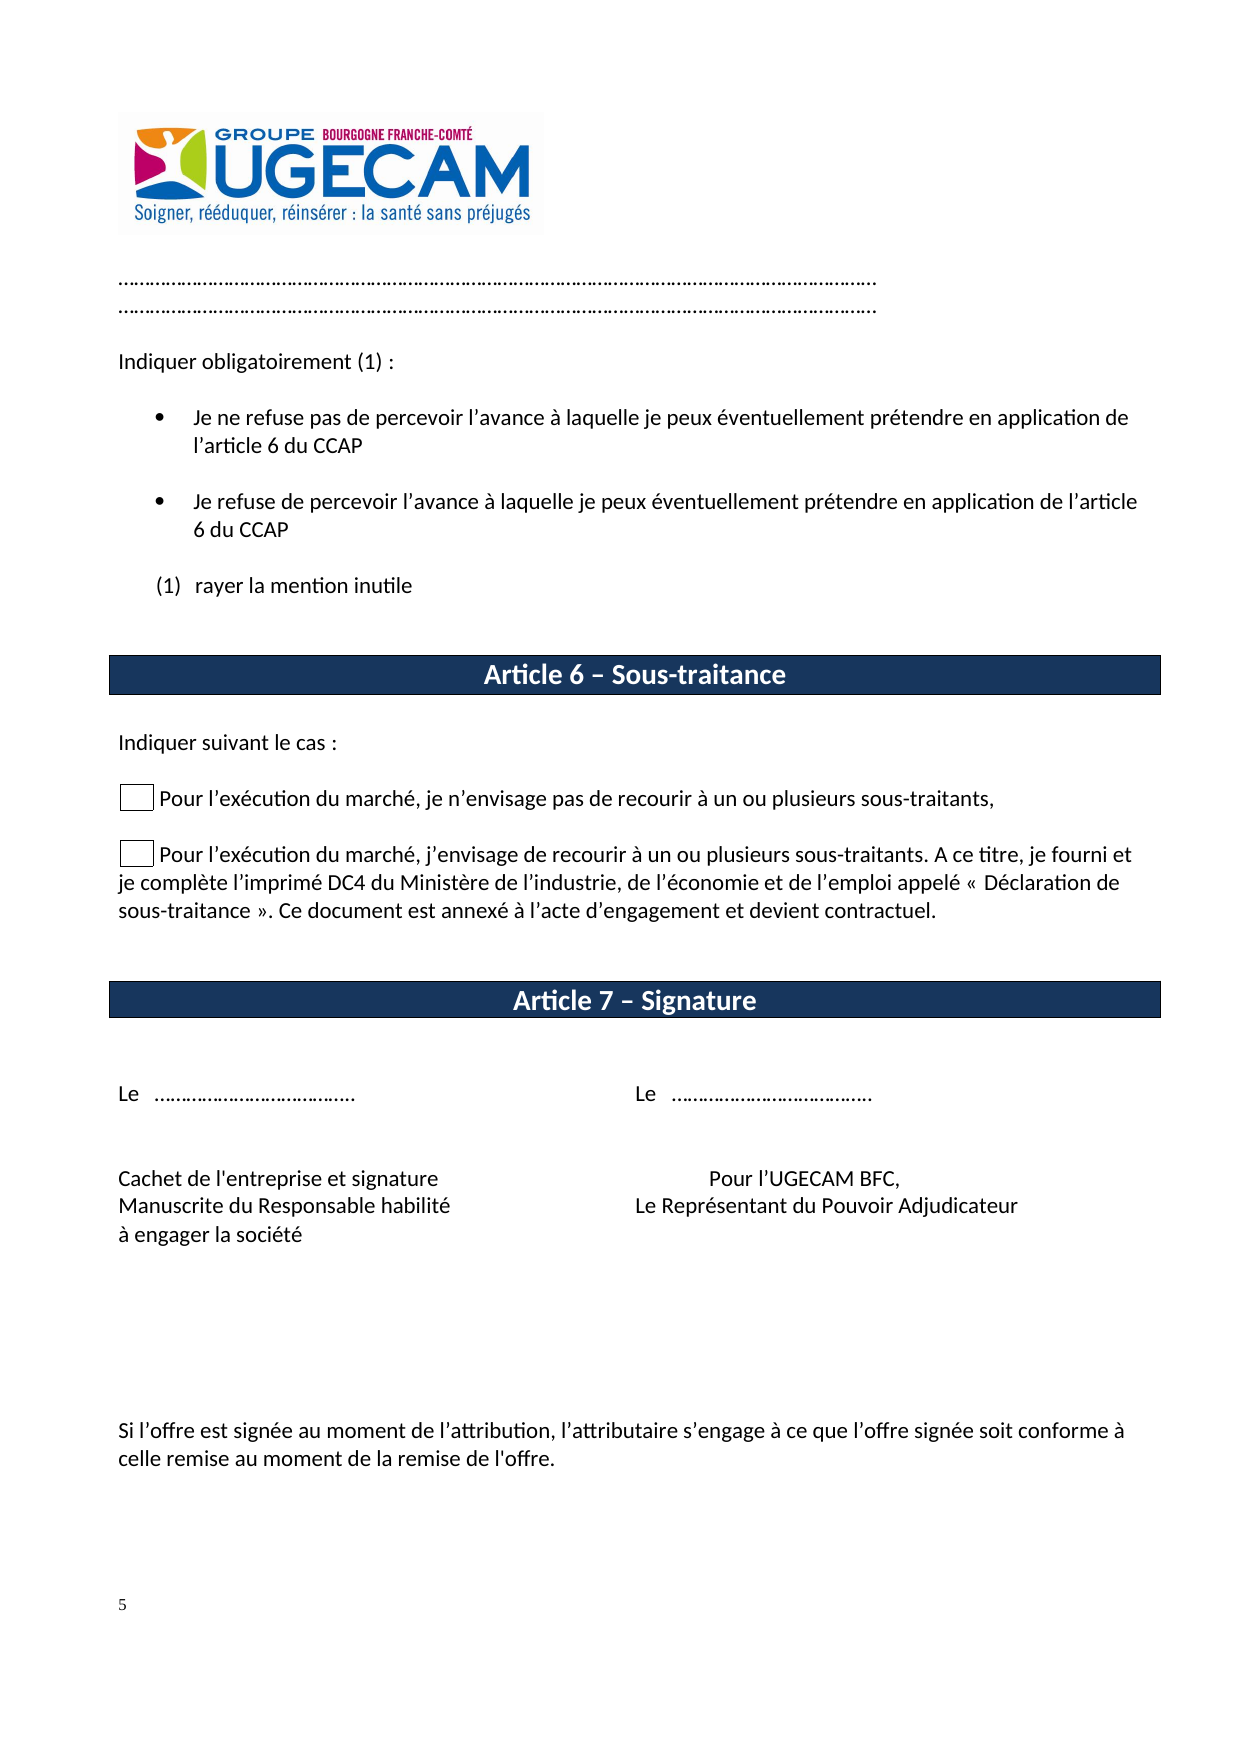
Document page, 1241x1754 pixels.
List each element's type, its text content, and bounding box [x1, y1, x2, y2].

text Pour l’exécution du marché, je n’envisage pas de recourir à un ou plusieurs sous-traitants, [118, 784, 1152, 812]
text Si l’offre est signée au moment de l’attribution, l’attributaire s’engage à ce que l’offre signée soit conforme à celle remise au moment de la remise de l'offre. [118, 1416, 1152, 1472]
text Le ……………………………….. Le ……………………………….. [118, 1079, 1152, 1108]
text Pour l’exécution du marché, j’envisage de recourir à un ou plusieurs sous-traitants. A ce titre, je fourni et je complète l’imprimé DC4 du Ministère de l’industrie, de l’économie et de l’emploi appelé « Déclaration de sous-traitance ». Ce document est annexé à l’acte d’engagement et devient contractuel. [118, 840, 1152, 924]
text Indiquer obligatoirement (1) : [118, 347, 1152, 375]
list rayer la mention inutile [156, 571, 1152, 627]
list Je ne refuse pas de percevoir l’avance à laquelle je peux éventuellement prétendre en application de l’article 6 du CCAP [156, 403, 1152, 459]
subtitle Article 6 – Sous-traitance [110, 656, 1160, 694]
list Je refuse de percevoir l’avance à laquelle je peux éventuellement prétendre en application de l’article 6 du CCAP [156, 487, 1152, 543]
text ……………………………………………………………………………………………………………………………… [118, 263, 1152, 291]
text Indiquer suivant le cas : [118, 728, 1152, 756]
text Manuscrite du Responsable habilité Le Représentant du Pouvoir Adjudicateur [118, 1192, 1152, 1220]
picture [118, 112, 545, 235]
text à engager la société [118, 1220, 1152, 1248]
text ……………………………………………………………………………………………………………………………… [118, 291, 1152, 319]
text Article 7 – Signature [110, 982, 1160, 1017]
text Cachet de l'entreprise et signature Pour l’UGECAM BFC, [118, 1164, 1152, 1192]
